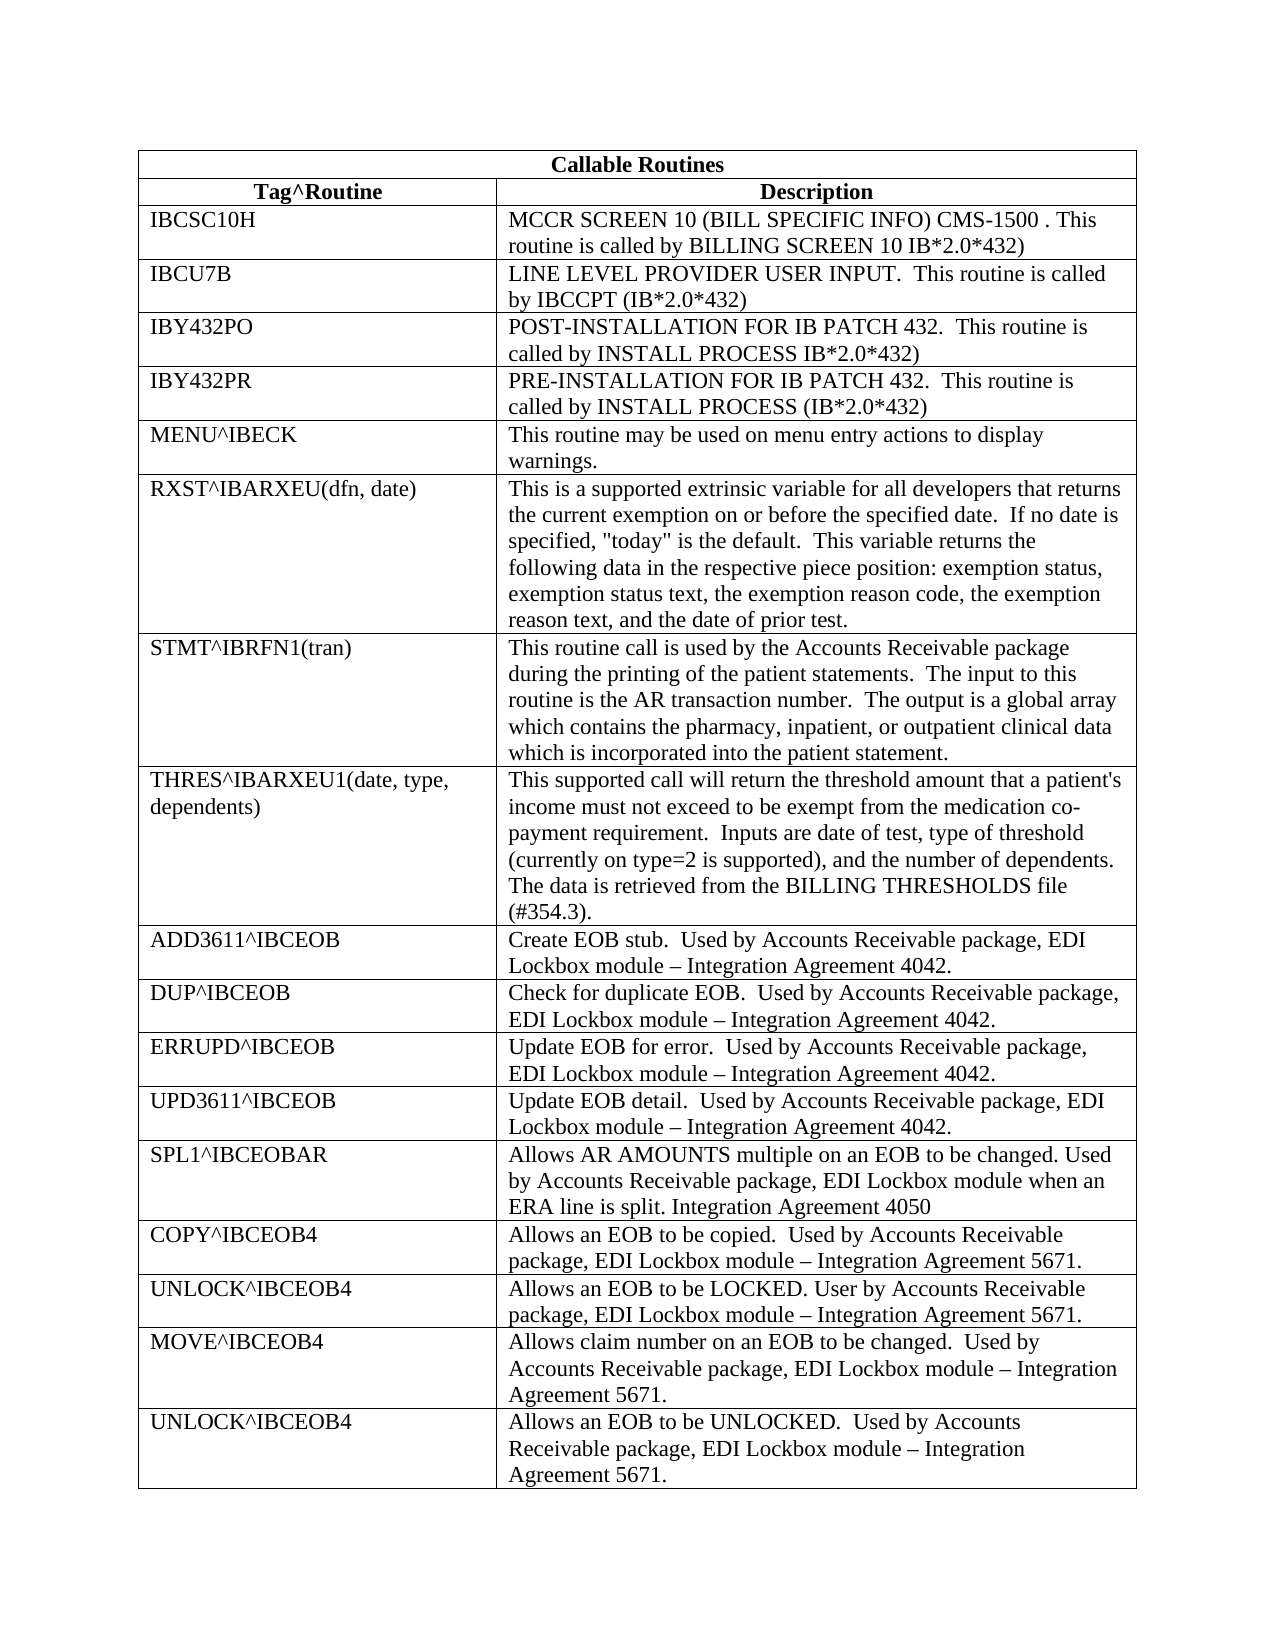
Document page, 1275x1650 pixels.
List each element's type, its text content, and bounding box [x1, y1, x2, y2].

table_cell This routine may be used on menu entry actions to display warnings. [497, 421, 1136, 473]
table_cell Check for duplicate EOB. Used by Accounts Receivable package, EDI Lockbox module – Integration Agreement 4042. [497, 980, 1136, 1032]
table_cell COPY^IBCEOB4 [139, 1221, 496, 1273]
table_cell Create EOB stub. Used by Accounts Receivable package, EDI Lockbox module – Integration Agreement 4042. [497, 926, 1136, 978]
table_cell LINE LEVEL PROVIDER USER INPUT. This routine is called by IBCCPT (IB*2.0*432) [497, 260, 1136, 312]
table_cell STMT^IBRFN1(tran) [139, 634, 496, 766]
table_cell IBCU7B [139, 260, 496, 312]
table_cell Allows an EOB to be LOCKED. User by Accounts Receivable package, EDI Lockbox module – Integration Agreement 5671. [497, 1275, 1136, 1327]
table_cell RXST^IBARXEU(dfn, date) [139, 475, 496, 633]
table_cell This routine call is used by the Accounts Receivable package during the printing of the patient statements. The input to this routine is the AR transaction number. The output is a global array which contains the pharmacy, inpatient, or outpatient clinical data which is incorporated into the patient statement. [497, 634, 1136, 766]
table_cell IBY432PO [139, 313, 496, 366]
table_cell UPD3611^IBCEOB [139, 1087, 496, 1140]
table_cell MCCR SCREEN 10 (BILL SPECIFIC INFO) CMS-1500 . This routine is called by BILLING SCREEN 10 IB*2.0*432) [497, 206, 1136, 258]
table_cell IBY432PR [139, 367, 496, 420]
table_cell IBCSC10H [139, 206, 496, 258]
table_cell ADD3611^IBCEOB [139, 926, 496, 978]
table_cell Update EOB for error. Used by Accounts Receivable package, EDI Lockbox module – Integration Agreement 4042. [497, 1033, 1136, 1086]
table_cell MOVE^IBCEOB4 [139, 1328, 496, 1407]
table_cell Allows AR AMOUNTS multiple on an EOB to be changed. Used by Accounts Receivable package, EDI Lockbox module when an ERA line is split. Integration Agreement 4050 [497, 1141, 1136, 1220]
table_cell ERRUPD^IBCEOB [139, 1033, 496, 1086]
table_cell Allows an EOB to be copied. Used by Accounts Receivable package, EDI Lockbox module – Integration Agreement 5671. [497, 1221, 1136, 1273]
table_cell Update EOB detail. Used by Accounts Receivable package, EDI Lockbox module – Integration Agreement 4042. [497, 1087, 1136, 1140]
table_cell PRE-INSTALLATION FOR IB PATCH 432. This routine is called by INSTALL PROCESS (IB*2.0*432) [497, 367, 1136, 420]
table_header Callable Routines [139, 151, 1136, 177]
table_cell Tag^Routine [139, 179, 496, 205]
table_cell Description [497, 179, 1136, 205]
table_cell This is a supported extrinsic variable for all developers that returns the current exemption on or before the specified date. If no date is specified, "today" is the default. This variable returns the following data in the respective piece position: exemption status, exemption status text, the exemption reason code, the exemption reason text, and the date of prior test. [497, 475, 1136, 633]
table_cell UNLOCK^IBCEOB4 [139, 1275, 496, 1327]
table_cell UNLOCK^IBCEOB4 [139, 1409, 496, 1487]
table_cell Allows an EOB to be UNLOCKED. Used by Accounts Receivable package, EDI Lockbox module – Integration Agreement 5671. [497, 1409, 1136, 1487]
table_cell POST-INSTALLATION FOR IB PATCH 432. This routine is called by INSTALL PROCESS IB*2.0*432) [497, 313, 1136, 366]
table_cell DUP^IBCEOB [139, 980, 496, 1032]
table_cell MENU^IBECK [139, 421, 496, 473]
table_cell THRES^IBARXEU1(date, type, dependents) [139, 767, 496, 925]
table_cell Allows claim number on an EOB to be changed. Used by Accounts Receivable package, EDI Lockbox module – Integration Agreement 5671. [497, 1328, 1136, 1407]
table_cell This supported call will return the threshold amount that a patient's income must not exceed to be exempt from the medication co-payment requirement. Inputs are date of test, type of threshold (currently on type=2 is supported), and the number of dependents. The data is retrieved from the BILLING THRESHOLDS file (#354.3). [497, 767, 1136, 925]
table_cell SPL1^IBCEOBAR [139, 1141, 496, 1220]
